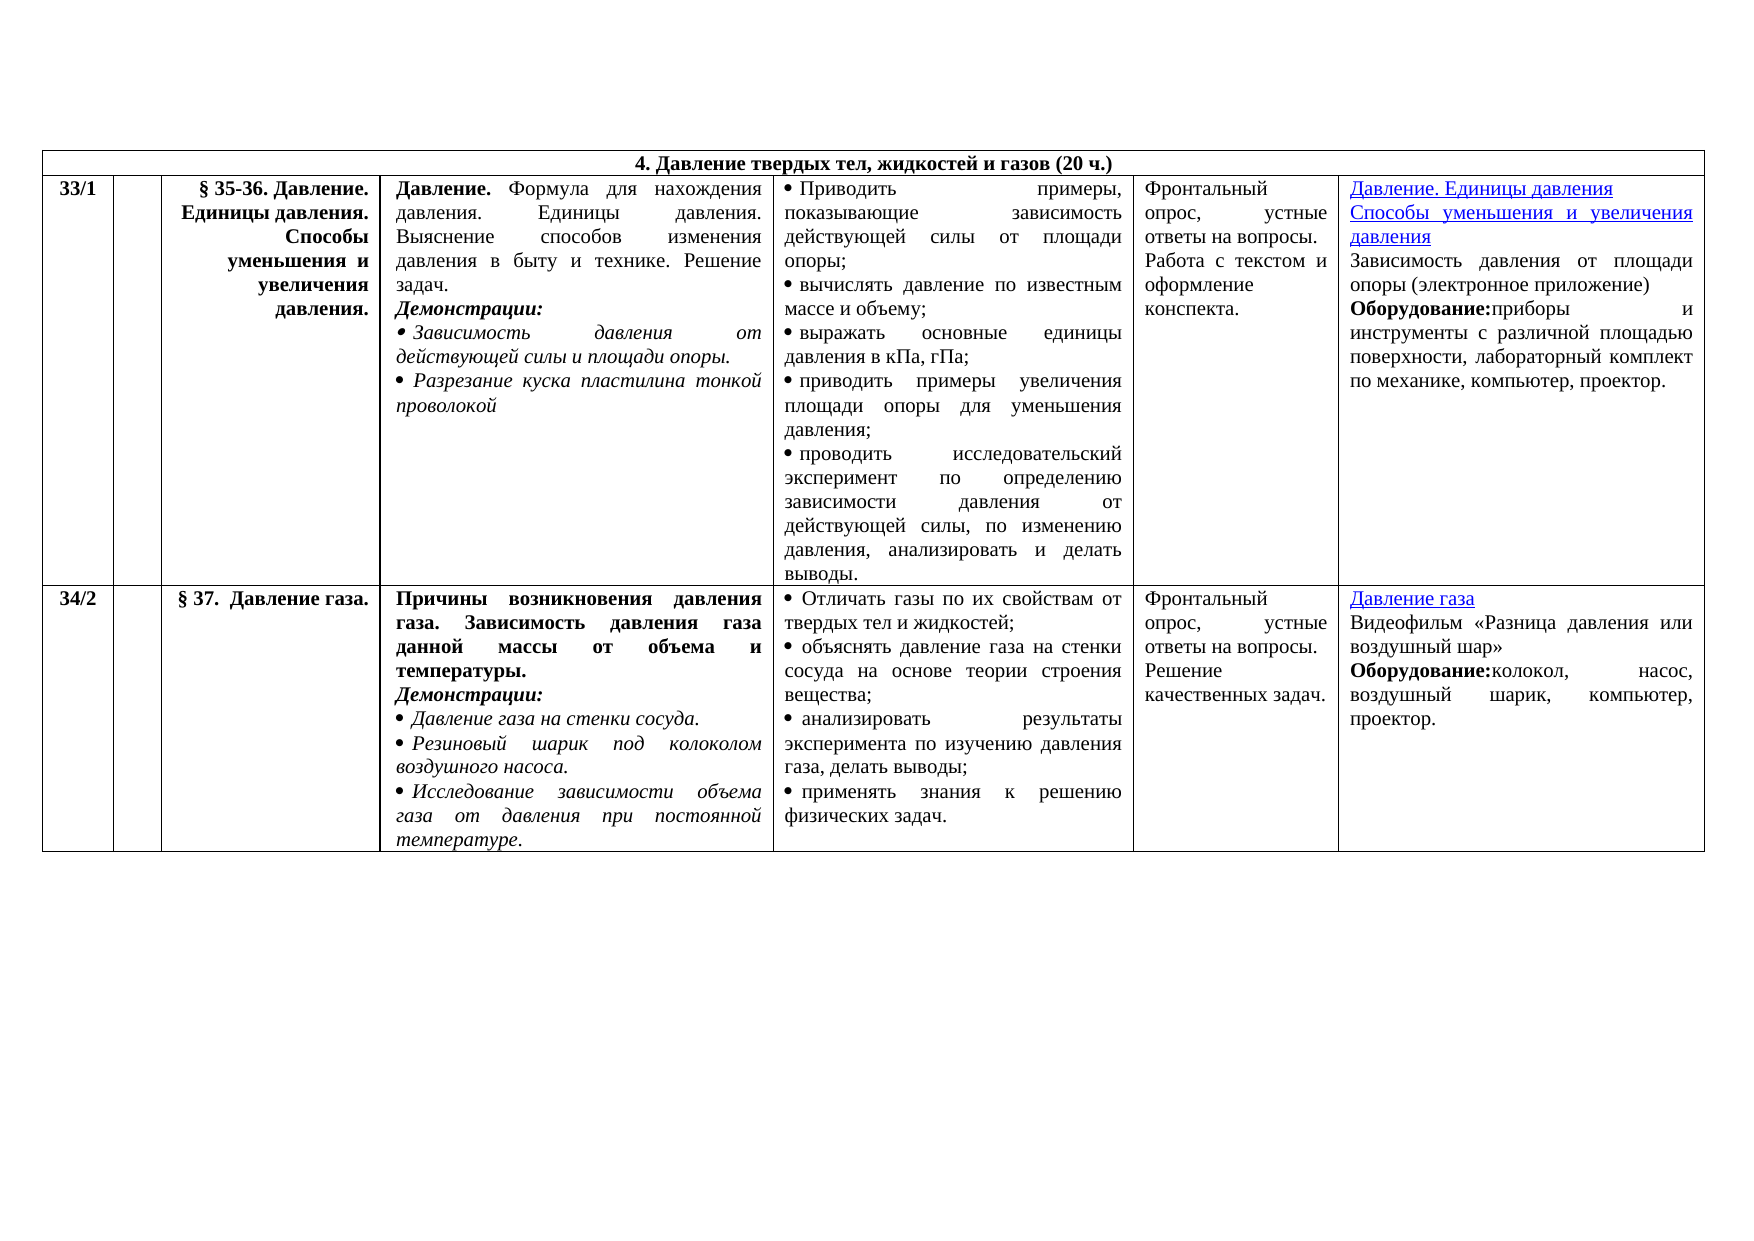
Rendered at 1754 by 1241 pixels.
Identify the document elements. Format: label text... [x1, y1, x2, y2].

table_cell Фронтальный опрос, устные ответы на вопросы. Решение качественных задач. [1134, 586, 1338, 851]
table_cell Отличать газы по их свойствам от твердых тел и жидкостей; объяснять давление газа на стенки сосуда на основе теории строения вещества; анализировать результаты эксперимента по изучению давления газа, делать выводы; применять знания к решению физических задач. [774, 586, 1133, 851]
table_cell Фронтальный опрос, устные ответы на вопросы. Работа с текстом и оформление конспекта. [1134, 176, 1338, 585]
table_cell 34/2 [43, 586, 113, 851]
table_cell Давление. Формула для нахождения давления. Единицы давления. Выяснение способов изменения давления в быту и технике. Решение задач. Демонстрации: Зависимость давления от действующей силы и площади опоры. Разрезание куска пластилина тонкой проволокой [381, 176, 773, 585]
table_cell § 37. Давление газа. [162, 586, 379, 851]
table_cell Причины возникновения давления газа. Зависимость давления газа данной массы от объема и температуры. Демонстрации: Давление газа на стенки сосуда. Резиновый шарик под колоколом воздушного насоса. Исследование зависимости объема газа от давления при постоянной температуре. [381, 586, 773, 851]
table_cell 4. Давление твердых тел, жидкостей и газов (20 ч.) [43, 151, 1704, 175]
table_cell Давление газа Видеофильм «Разница давления или воздушный шар» Оборудование:колокол, насос, воздушный шарик, компьютер, проектор. [1339, 586, 1704, 851]
table_cell [114, 586, 161, 851]
table_cell Давление. Единицы давления Способы уменьшения и увеличения давления Зависимость давления от площади опоры (электронное приложение) Оборудование:приборы и инструменты с различной площадью поверхности, лабораторный комплект по механике, компьютер, проектор. [1339, 176, 1704, 585]
table_cell Приводить примеры, показывающие зависимость действующей силы от площади опоры; вычислять давление по известным массе и объему; выражать основные единицы давления в кПа, гПа; приводить примеры увеличения площади опоры для уменьшения давления; проводить исследовательский эксперимент по определению зависимости давления от действующей силы, по изменению давления, анализировать и делать выводы. [774, 176, 1133, 585]
table_cell § 35-36. Давление. Единицы давления. Способы уменьшения и увеличения давления. [162, 176, 379, 585]
table_cell 33/1 [43, 176, 113, 585]
table_cell [114, 176, 161, 585]
